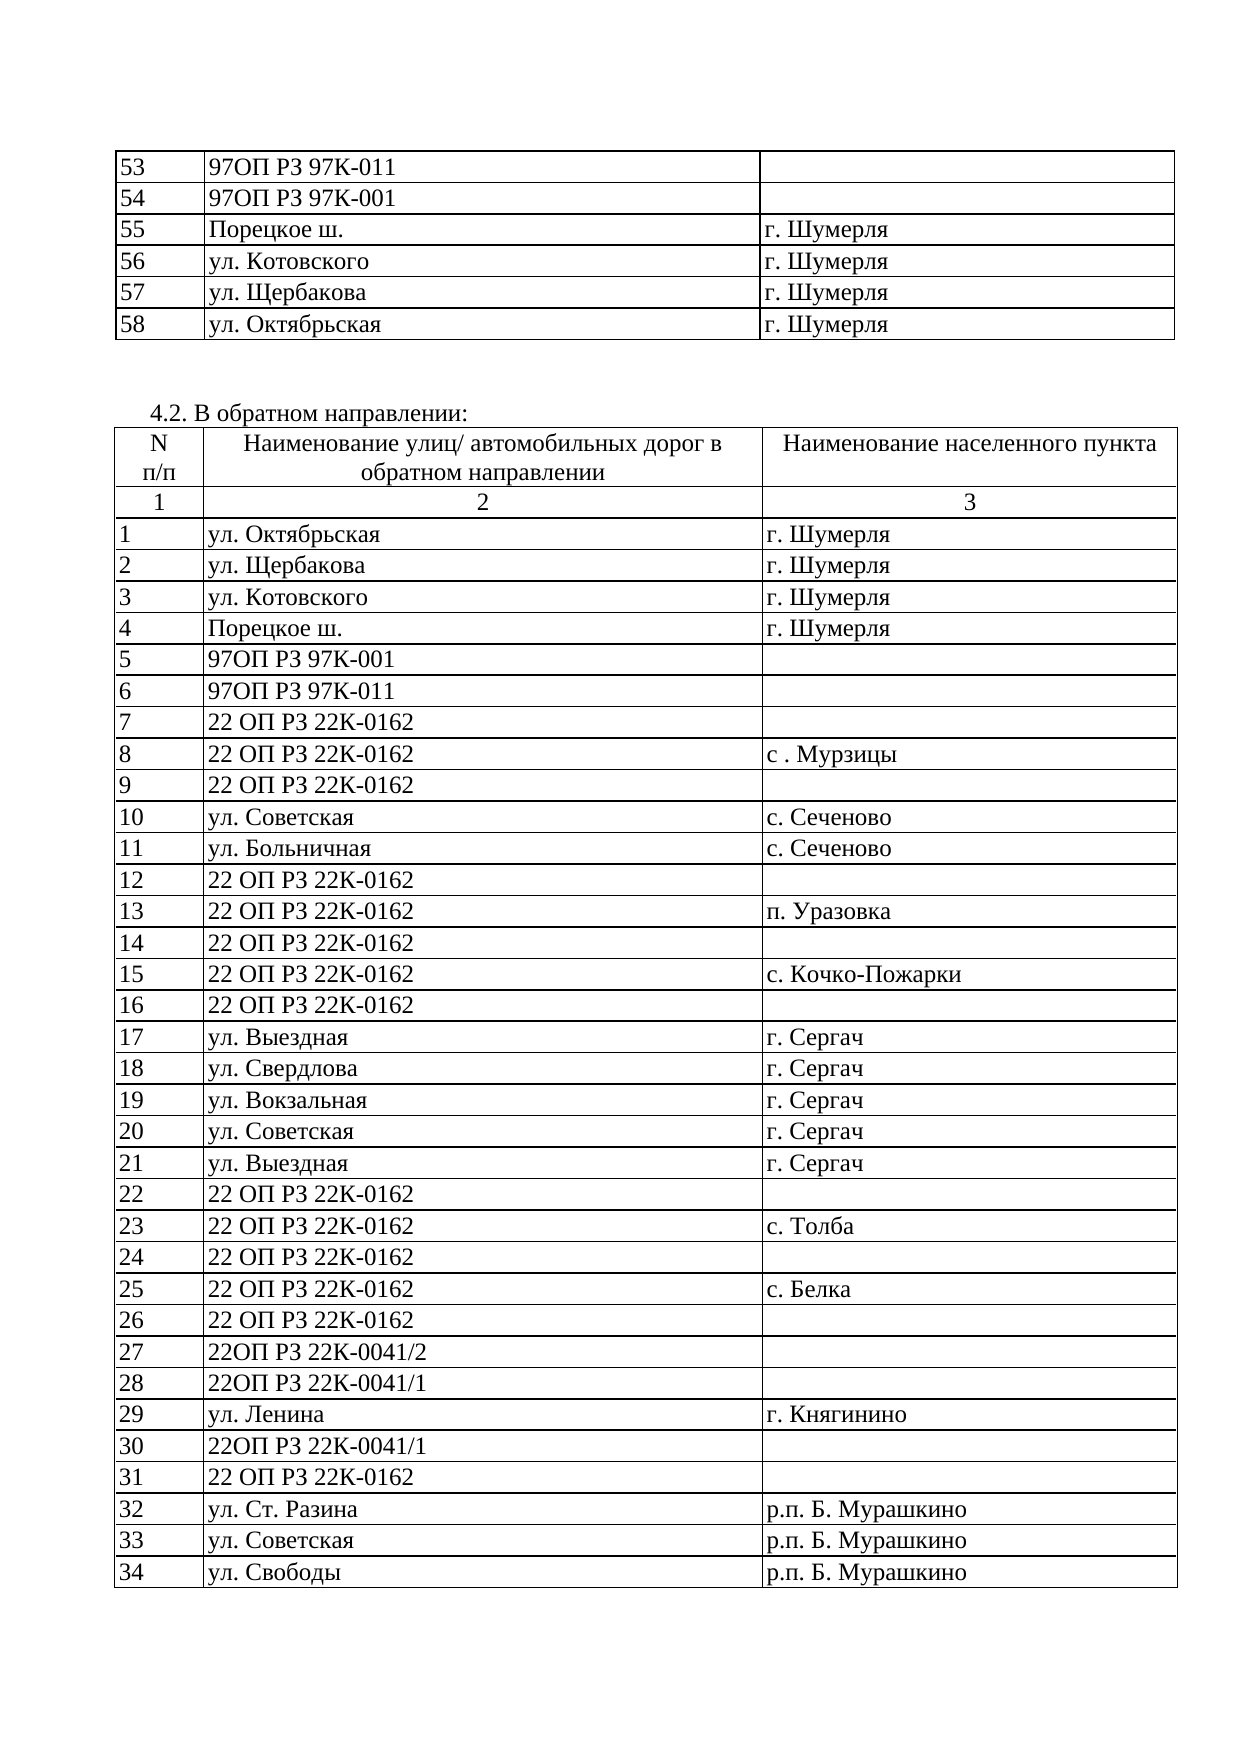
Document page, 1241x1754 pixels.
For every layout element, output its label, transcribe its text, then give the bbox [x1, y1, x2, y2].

table_cell 23 [115, 1210, 203, 1241]
table_cell 22 ОП РЗ 22К-0162 [204, 1211, 762, 1241]
table_cell 29 [115, 1399, 203, 1429]
table_cell г. Сергач [763, 1052, 1177, 1083]
table_cell 25 [115, 1273, 203, 1303]
table_cell 4 [115, 613, 203, 643]
table_cell ул. Щербакова [204, 550, 762, 580]
table_cell 13 [115, 896, 203, 926]
table_cell 22 ОП РЗ 22К-0162 [204, 959, 762, 989]
table_cell г. Княгинино [763, 1398, 1177, 1429]
table_cell 97ОП РЗ 97К-011 [205, 152, 759, 181]
table_cell 57 [117, 277, 204, 307]
table_cell [763, 643, 1177, 674]
table_cell [761, 183, 1174, 213]
table_cell с. Белка [763, 1272, 1177, 1303]
table_cell 97ОП РЗ 97К-001 [204, 645, 762, 674]
table_cell 3 [763, 486, 1177, 517]
table_cell ул. Советская [204, 802, 762, 832]
table_cell 17 [115, 1021, 203, 1052]
table_cell 33 [115, 1525, 203, 1555]
table_cell ул. Свободы [204, 1557, 762, 1587]
table_cell ул. Советская [204, 1525, 762, 1555]
table_cell ул. Котовского [205, 246, 759, 276]
table_cell 3 [115, 581, 203, 611]
table_cell 97ОП РЗ 97К-001 [205, 183, 759, 213]
table_cell [763, 1461, 1177, 1492]
table_cell ул. Октябрьская [205, 309, 759, 339]
table_cell ул. Октябрьская [204, 519, 762, 548]
table_cell г. Шумерля [761, 246, 1174, 276]
table_cell ул. Больничная [204, 833, 762, 863]
table_cell [763, 926, 1177, 957]
table_cell 10 [115, 801, 203, 832]
table_cell 5 [115, 644, 203, 674]
table_cell г. Шумерля [761, 215, 1174, 244]
table_cell 53 [117, 152, 204, 181]
table_cell 15 [115, 959, 203, 989]
table_cell р.п. Б. Мурашкино [763, 1555, 1177, 1587]
table_cell [763, 769, 1177, 800]
table_cell 7 [115, 707, 203, 737]
table_cell 22 ОП РЗ 22К-0162 [204, 928, 762, 957]
table_cell с. Кочко-Пожарки [763, 958, 1177, 989]
table_cell 27 [115, 1336, 203, 1366]
table_cell г. Шумерля [763, 611, 1177, 643]
table_cell г. Шумерля [763, 549, 1177, 580]
table_cell 1 [115, 518, 203, 548]
table_cell ул. Котовского [204, 582, 762, 611]
table_cell с . Мурзицы [763, 737, 1177, 769]
table_cell ул. Свердлова [204, 1053, 762, 1083]
table_cell ул. Ст. Разина [204, 1494, 762, 1524]
table_cell [763, 1366, 1177, 1398]
table_header Наименование улиц/ автомобильных дорог в обратном направлении [204, 428, 762, 486]
table_cell 21 [115, 1147, 203, 1178]
table_cell [763, 989, 1177, 1020]
table_cell [763, 863, 1177, 894]
table_cell 8 [115, 738, 203, 769]
table_cell п. Уразовка [763, 895, 1177, 926]
table_cell 22 ОП РЗ 22К-0162 [204, 1274, 762, 1303]
table_cell г. Сергач [763, 1146, 1177, 1178]
table_cell [763, 706, 1177, 737]
table_cell 97ОП РЗ 97К-011 [204, 676, 762, 706]
table_cell с. Сеченово [763, 800, 1177, 832]
table_header Наименование населенного пункта [763, 428, 1177, 486]
text 4.2. В обратном направлении: [150, 398, 1090, 427]
table_cell ул. Вокзальная [204, 1085, 762, 1115]
table_cell г. Шумерля [763, 517, 1177, 548]
table_cell ул. Ленина [204, 1400, 762, 1429]
table_cell 34 [115, 1556, 203, 1587]
table_cell 22 ОП РЗ 22К-0162 [204, 739, 762, 769]
table_cell 9 [115, 770, 203, 800]
table_cell [763, 674, 1177, 706]
table_cell 22 [115, 1179, 203, 1209]
table_cell 22ОП РЗ 22К-0041/2 [204, 1337, 762, 1366]
table_cell 1 [115, 487, 203, 517]
table_cell 6 [115, 675, 203, 706]
table_cell 22ОП РЗ 22К-0041/1 [204, 1368, 762, 1398]
table_cell 55 [117, 215, 204, 244]
table_cell 19 [115, 1084, 203, 1115]
table_cell 12 [115, 864, 203, 894]
table_cell 31 [115, 1462, 203, 1492]
table_cell ул. Выездная [204, 1022, 762, 1052]
table_cell г. Сергач [763, 1020, 1177, 1052]
table_cell 22ОП РЗ 22К-0041/1 [204, 1431, 762, 1461]
table_cell Порецкое ш. [204, 613, 762, 643]
table_cell Порецкое ш. [205, 215, 759, 244]
table_cell 32 [115, 1493, 203, 1524]
table_cell 30 [115, 1430, 203, 1461]
table_cell 22 ОП РЗ 22К-0162 [204, 1462, 762, 1492]
table_cell [763, 1178, 1177, 1209]
table_cell 22 ОП РЗ 22К-0162 [204, 1305, 762, 1335]
table_cell 22 ОП РЗ 22К-0162 [204, 865, 762, 894]
table_cell 22 ОП РЗ 22К-0162 [204, 707, 762, 737]
table_cell [763, 1429, 1177, 1461]
table_cell г. Шумерля [763, 580, 1177, 611]
table_cell р.п. Б. Мурашкино [763, 1524, 1177, 1555]
table_cell 11 [115, 833, 203, 863]
table_cell [763, 1335, 1177, 1366]
table_header N п/п [115, 428, 203, 486]
table_cell 2 [115, 550, 203, 580]
table_cell с. Толба [763, 1209, 1177, 1241]
table_cell 26 [115, 1305, 203, 1335]
table_cell 22 ОП РЗ 22К-0162 [204, 896, 762, 926]
table_cell 54 [117, 183, 204, 213]
table_cell г. Шумерля [761, 277, 1174, 307]
table_cell с. Сеченово [763, 832, 1177, 863]
table_cell ул. Щербакова [205, 277, 759, 307]
table_cell 22 ОП РЗ 22К-0162 [204, 991, 762, 1020]
table_cell 56 [117, 246, 204, 276]
table_cell [763, 1304, 1177, 1335]
table_cell 18 [115, 1053, 203, 1083]
table_cell г. Сергач [763, 1083, 1177, 1115]
table_cell г. Сергач [763, 1115, 1177, 1146]
table_cell 14 [115, 927, 203, 957]
table_cell 20 [115, 1116, 203, 1146]
table_cell 58 [117, 309, 204, 339]
table_cell [761, 152, 1174, 181]
table_cell 28 [115, 1368, 203, 1398]
table_cell 16 [115, 990, 203, 1020]
table_cell 24 [115, 1242, 203, 1272]
table_cell 22 ОП РЗ 22К-0162 [204, 1179, 762, 1209]
table_cell [763, 1241, 1177, 1272]
table_cell 2 [204, 487, 762, 517]
table_cell 22 ОП РЗ 22К-0162 [204, 1242, 762, 1272]
table_cell ул. Советская [204, 1116, 762, 1146]
table_cell 22 ОП РЗ 22К-0162 [204, 770, 762, 800]
table_cell г. Шумерля [761, 309, 1174, 339]
table_cell р.п. Б. Мурашкино [763, 1492, 1177, 1524]
table_cell ул. Выездная [204, 1148, 762, 1178]
